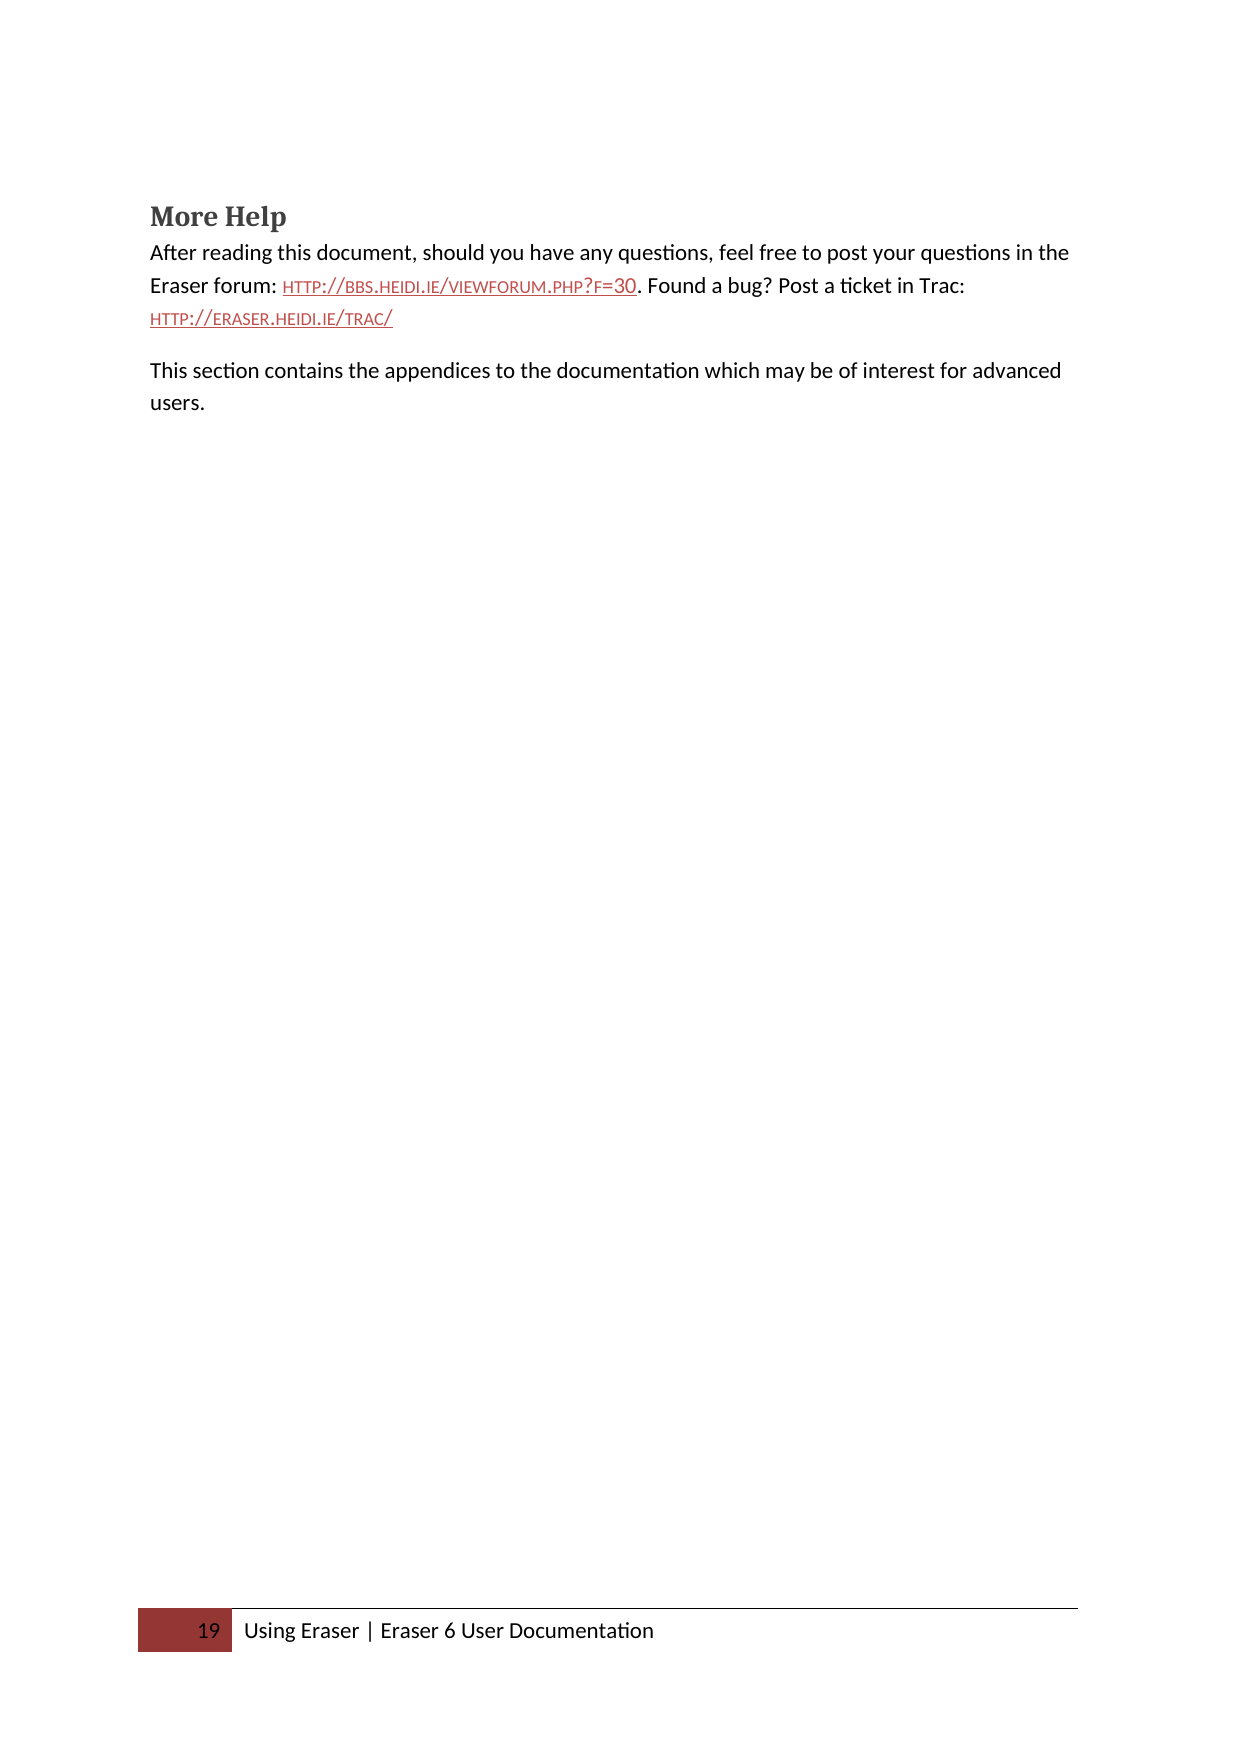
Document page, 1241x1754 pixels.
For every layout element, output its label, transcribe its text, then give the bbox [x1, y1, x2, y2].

subtitle More Help [150, 200, 1090, 233]
text After reading this document, should you have any questions, feel free to post your questions in the Eraser forum: http://bbs.heidi.ie/viewforum.php?f=30. Found a bug? Post a ticket in Trac: http://eraser.heidi.ie/trac/ [150, 238, 1090, 331]
text This section contains the appendices to the documentation which may be of interest for advanced users. [150, 356, 1090, 416]
